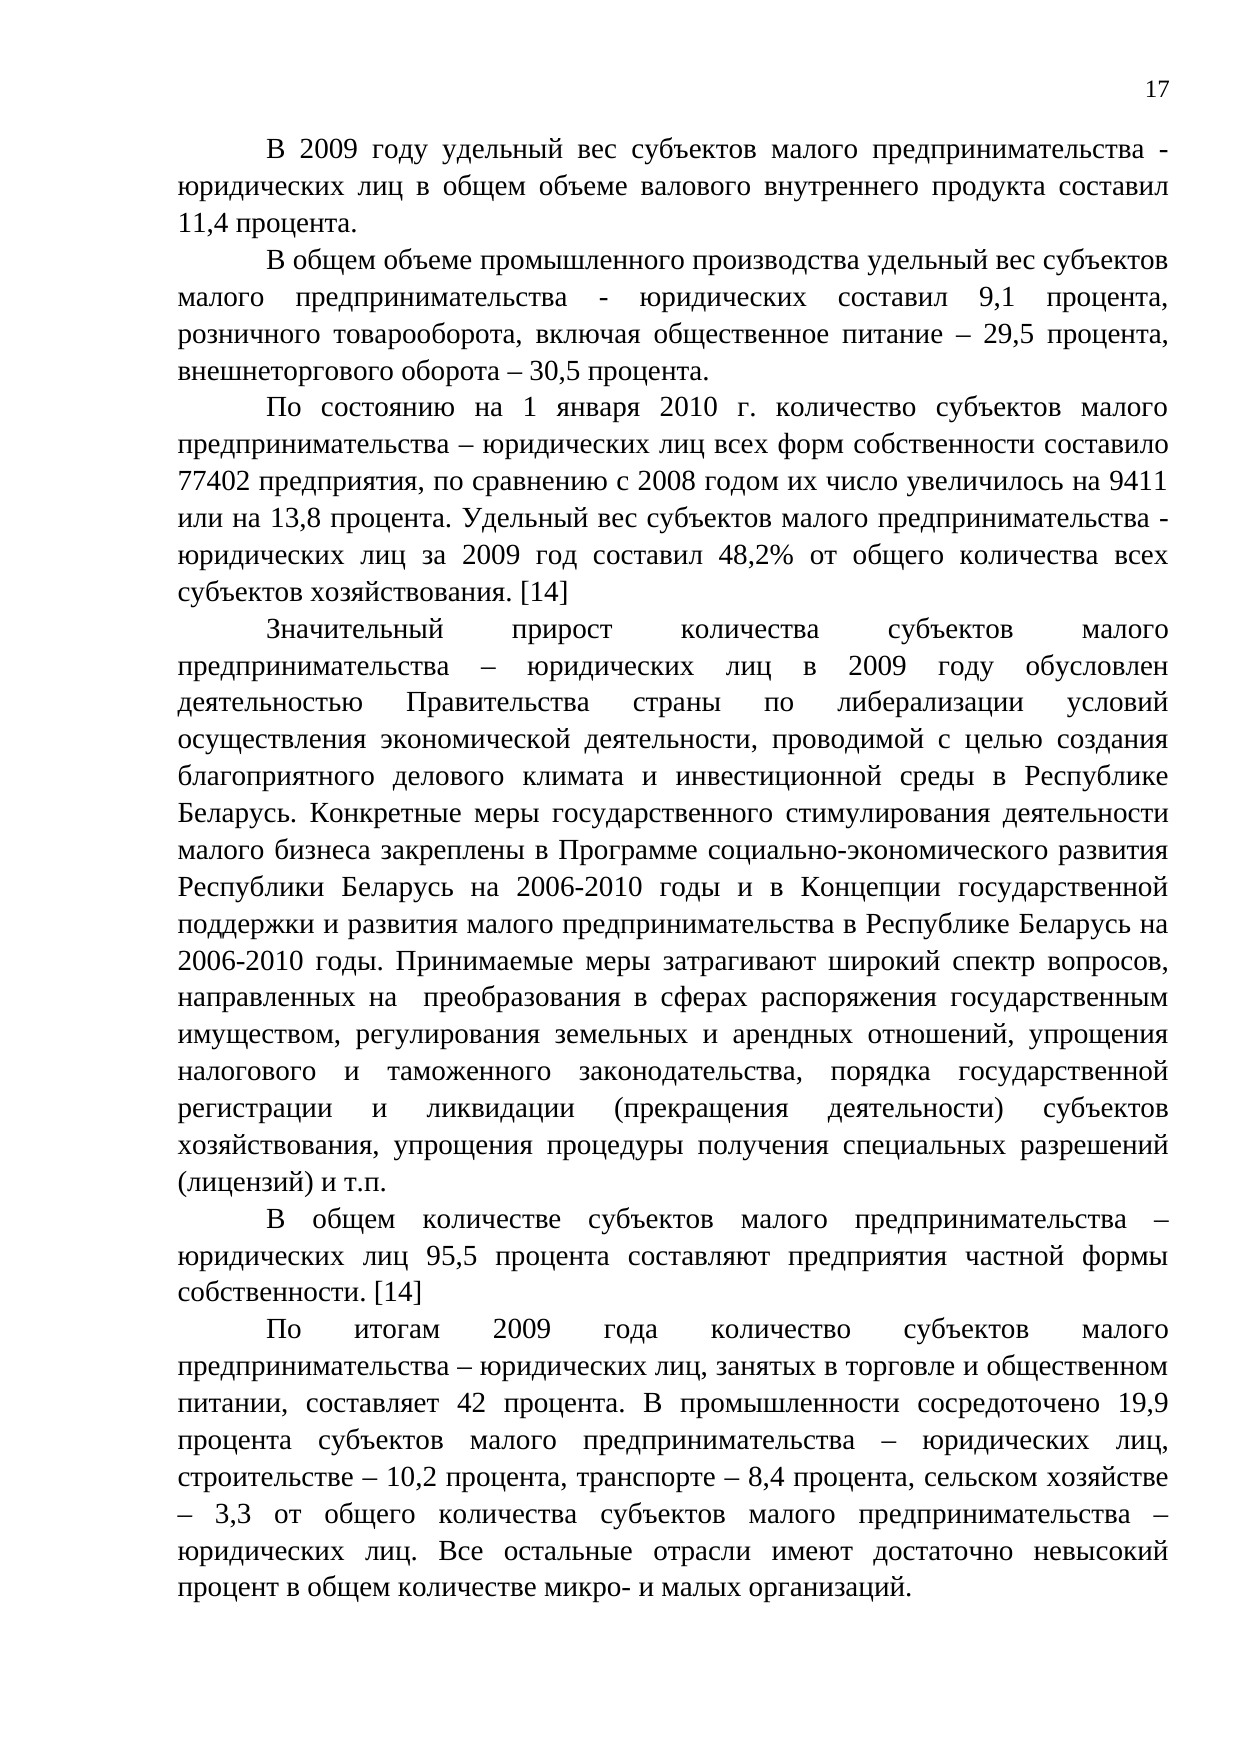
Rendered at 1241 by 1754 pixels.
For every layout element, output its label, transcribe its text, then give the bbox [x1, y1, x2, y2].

text В общем количестве субъектов малого предпринимательства – юридических лиц 95,5 процента составляют предприятия частной формы собственности. [14] [177, 1201, 1169, 1308]
text В общем объеме промышленного производства удельный вес субъектов малого предпринимательства - юридических составил 9,1 процента, розничного товарооборота, включая общественное питание – 29,5 процента, внешнеторгового оборота – 30,5 процента. [177, 242, 1169, 386]
text В 2009 году удельный вес субъектов малого предпринимательства -юридических лиц в общем объеме валового внутреннего продукта составил 11,4 процента. [177, 131, 1169, 239]
text Значительный прирост количества субъектов малого предпринимательства – юридических лиц в 2009 году обусловлен деятельностью Правительства страны по либерализации условий осуществления экономической деятельности, проводимой с целью создания благоприятного делового климата и инвестиционной среды в Республике Беларусь. Конкретные меры государственного стимулирования деятельности малого бизнеса закреплены в Программе социально-экономического развития Республики Беларусь на 2006-2010 годы и в Концепции государственной поддержки и развития малого предпринимательства в Республике Беларусь на 2006-2010 годы. Принимаемые меры затрагивают широкий спектр вопросов, направленных на преобразования в сферах распоряжения государственным имуществом, регулирования земельных и арендных отношений, упрощения налогового и таможенного законодательства, порядка государственной регистрации и ликвидации (прекращения деятельности) субъектов хозяйствования, упрощения процедуры получения специальных разрешений (лицензий) и т.п. [177, 611, 1169, 1197]
text По состоянию на 1 января 2010 г. количество субъектов малого предпринимательства – юридических лиц всех форм собственности составило 77402 предприятия, по сравнению с 2008 годом их число увеличилось на 9411 или на 13,8 процента. Удельный вес субъектов малого предпринимательства - юридических лиц за 2009 год составил 48,2% от общего количества всех субъектов хозяйствования. [14] [177, 389, 1169, 607]
text По итогам 2009 года количество субъектов малого предпринимательства – юридических лиц, занятых в торговле и общественном питании, составляет 42 процента. В промышленности сосредоточено 19,9 процента субъектов малого предпринимательства – юридических лиц, строительстве – 10,2 процента, транспорте – 8,4 процента, сельском хозяйстве – 3,3 от общего количества субъектов малого предпринимательства – юридических лиц. Все остальные отрасли имеют достаточно невысокий процент в общем количестве микро- и малых организаций. [177, 1311, 1169, 1603]
